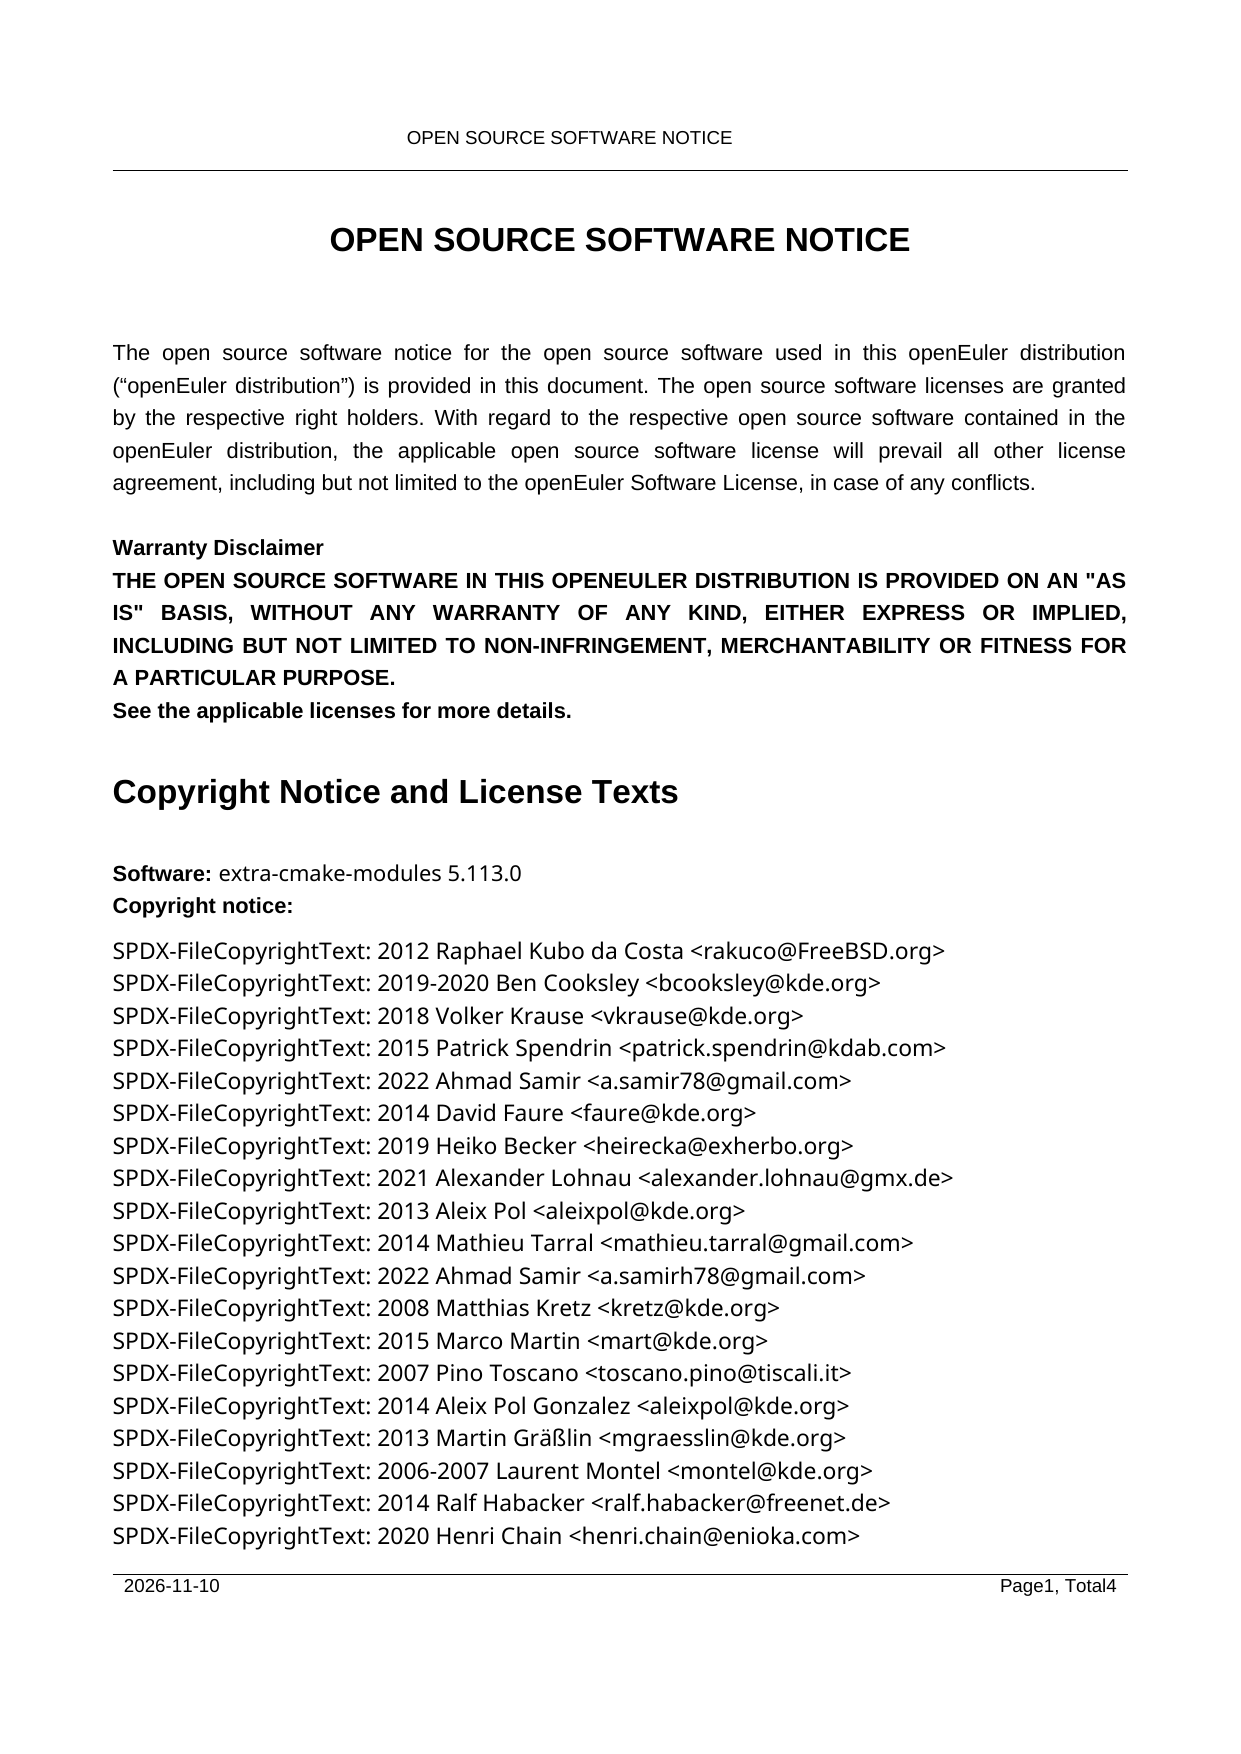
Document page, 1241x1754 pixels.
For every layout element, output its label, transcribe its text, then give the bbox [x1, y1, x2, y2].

text The open source software notice for the open source software used in this openEuler distribution (“openEuler distribution”) is provided in this document. The open source software licenses are granted by the respective right holders. With regard to the respective open source software contained in the openEuler distribution, the applicable open source software license will prevail all other license agreement, including but not limited to the openEuler Software License, in case of any conflicts. [112, 336, 1128, 499]
text Copyright notice: [112, 889, 1128, 921]
text Copyright Notice and License Texts [112, 759, 1128, 824]
title Software: extra-cmake-modules 5.113.0 [112, 856, 1128, 889]
text THE OPEN SOURCE SOFTWARE IN THIS OPENEULER DISTRIBUTION IS PROVIDED ON AN "AS IS" BASIS, WITHOUT ANY WARRANTY OF ANY KIND, EITHER EXPRESS OR IMPLIED, INCLUDING BUT NOT LIMITED TO NON-INFRINGEMENT, MERCHANTABILITY OR FITNESS FOR A PARTICULAR PURPOSE. See the applicable licenses for more details. [112, 564, 1128, 726]
text OPEN SOURCE SOFTWARE NOTICE [112, 206, 1128, 271]
text Warranty Disclaimer [112, 531, 1128, 564]
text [112, 934, 1128, 1551]
